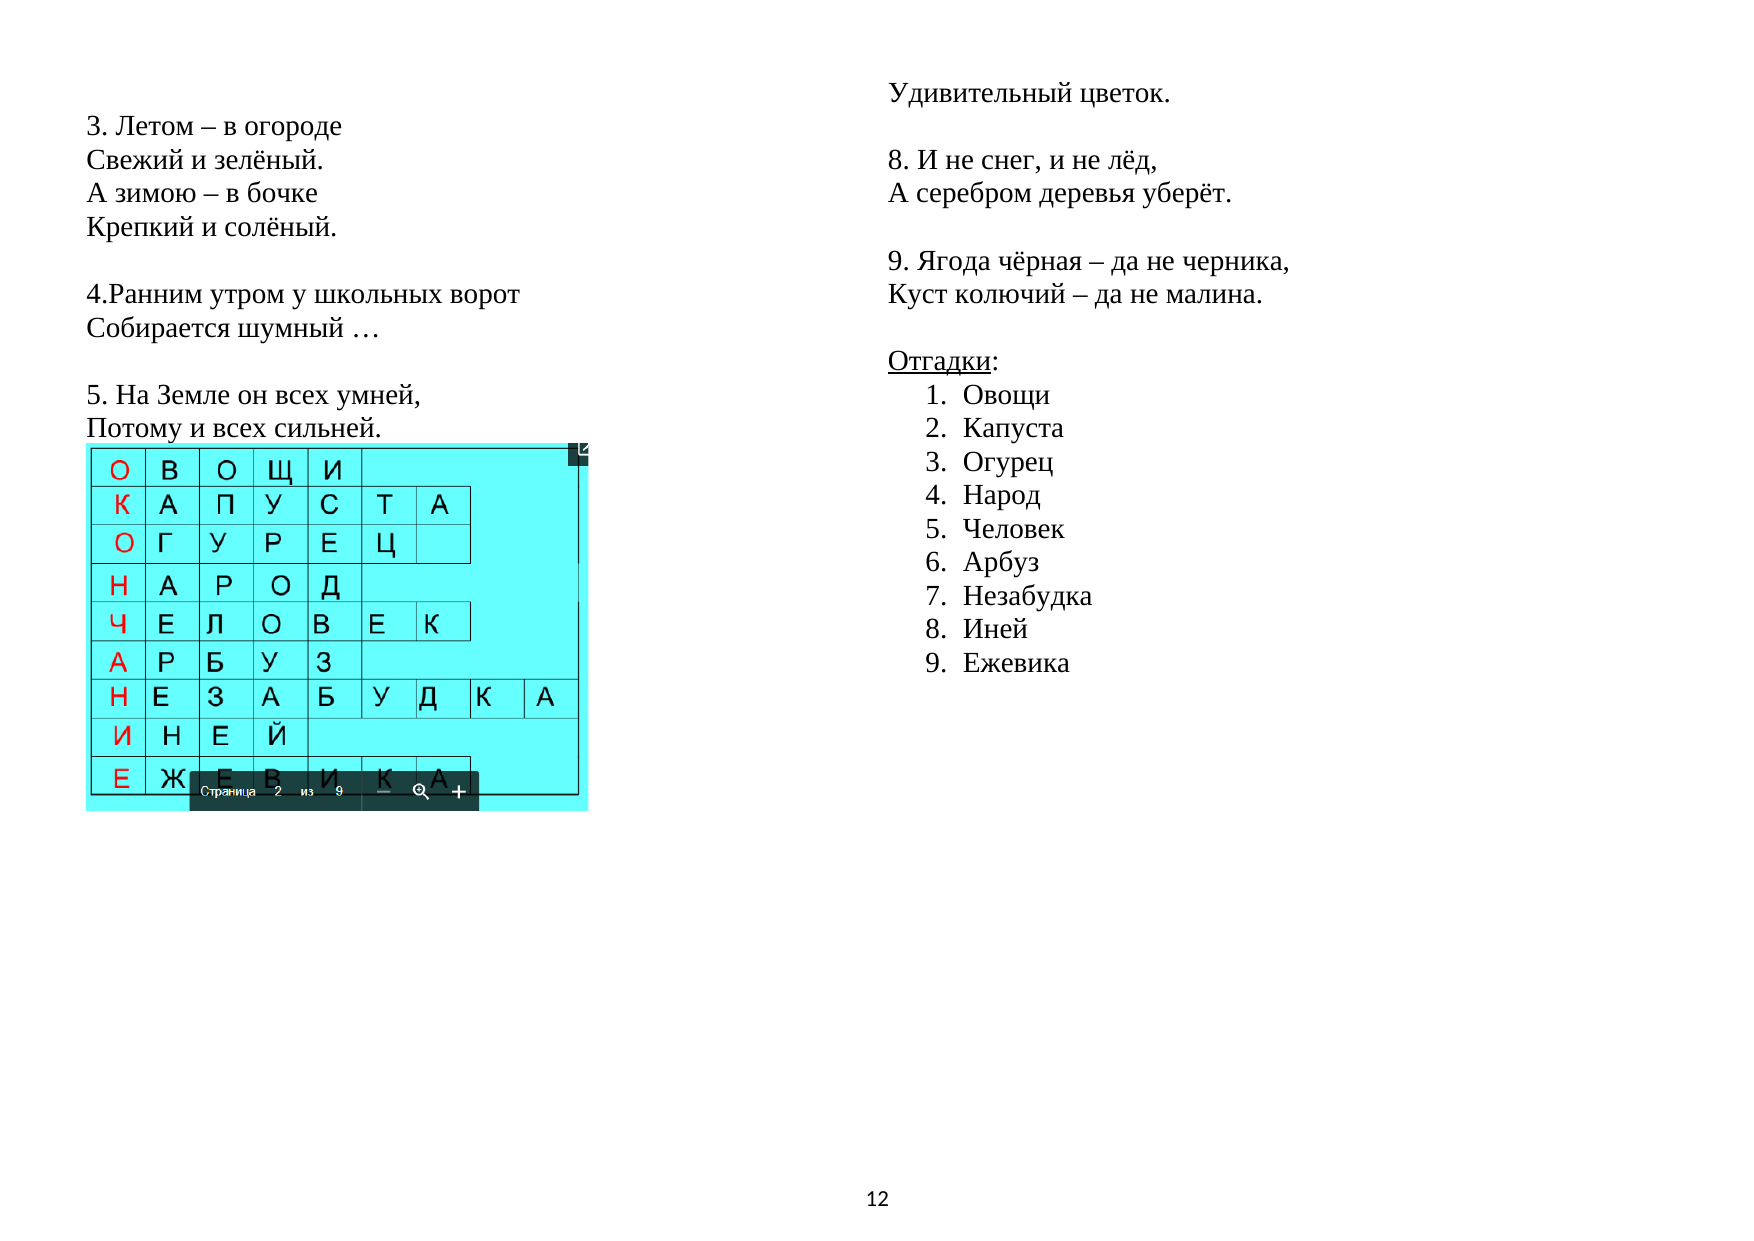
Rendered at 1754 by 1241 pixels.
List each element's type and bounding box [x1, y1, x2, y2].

table_header [75, 75, 876, 830]
table_header [876, 75, 1678, 830]
picture [86, 443, 589, 811]
